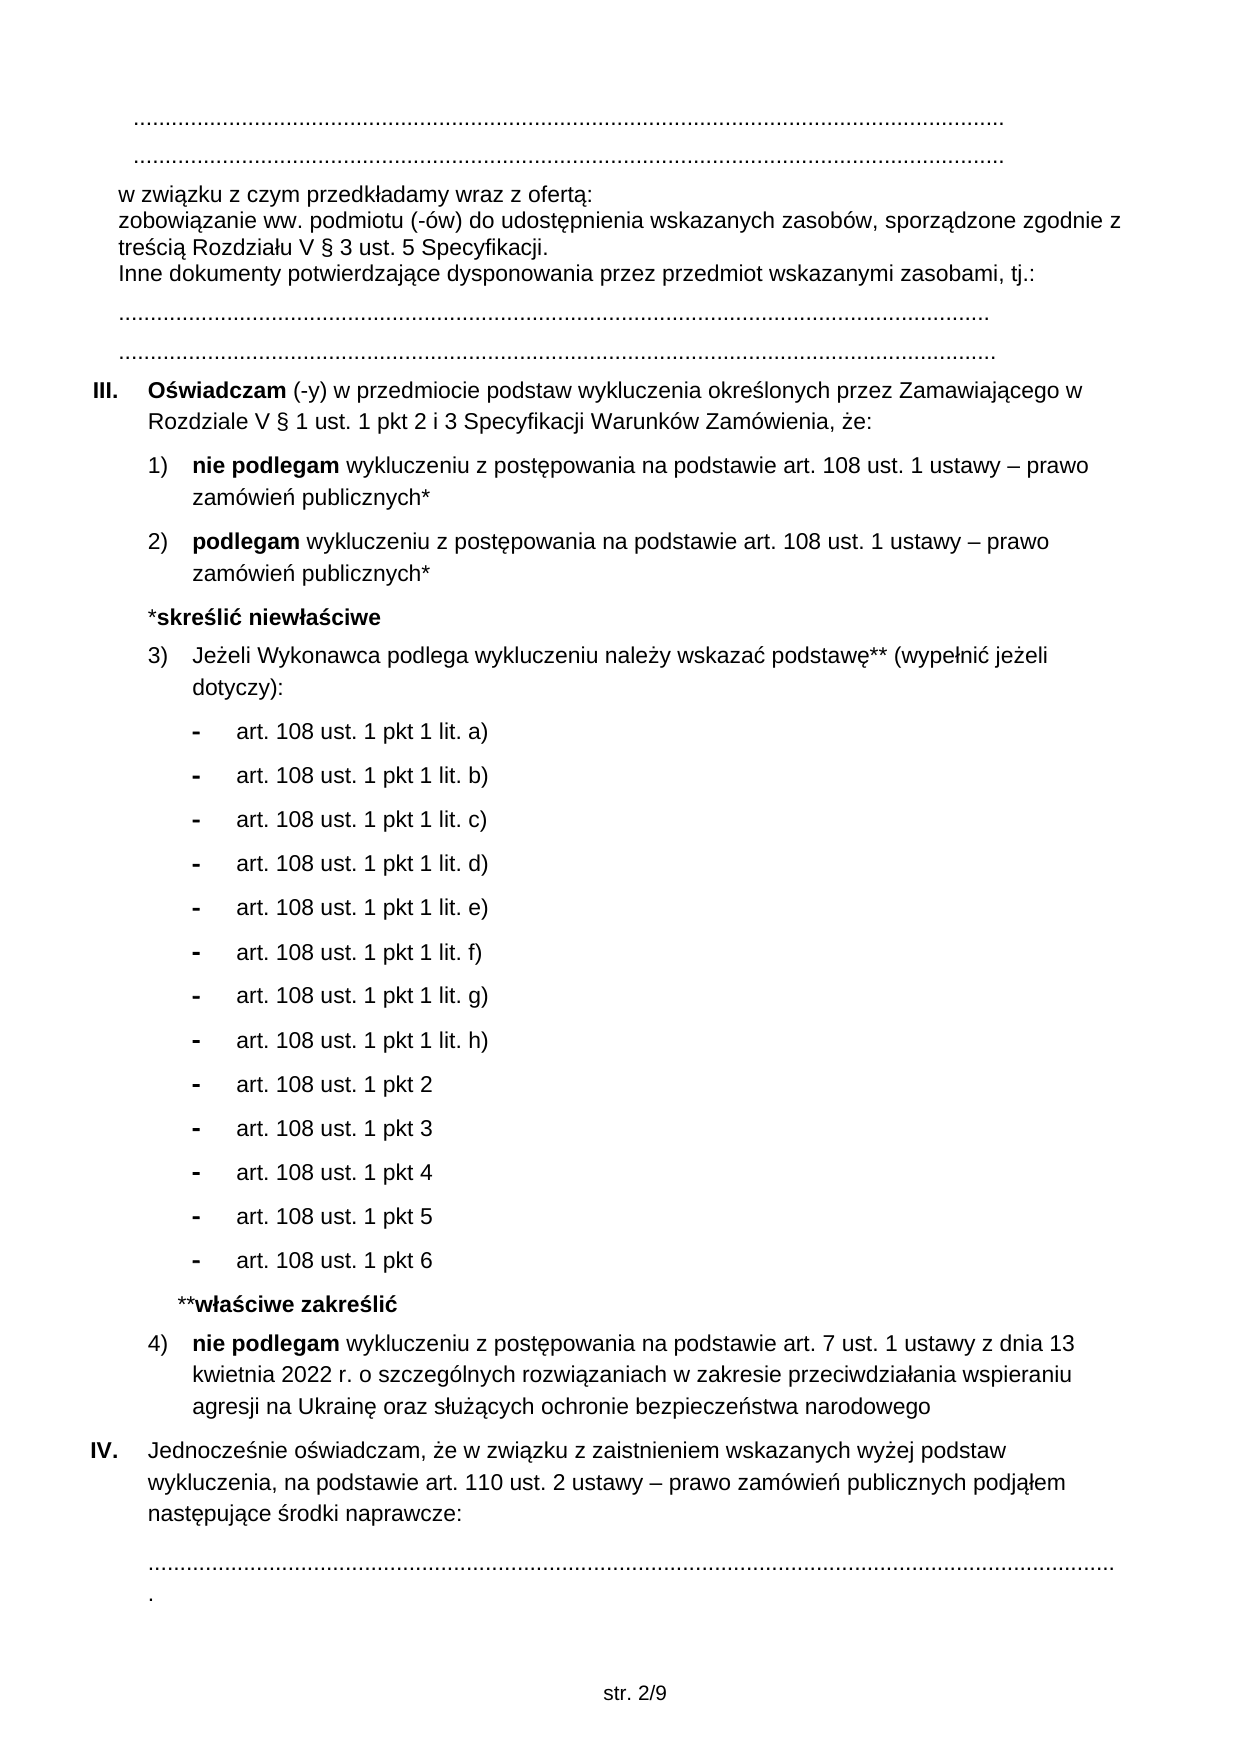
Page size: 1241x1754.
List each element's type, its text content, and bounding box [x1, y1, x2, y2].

text w związku z czym przedkładamy wraz z ofertą: [118, 181, 1122, 207]
text Inne dokumenty potwierdzające dysponowania przez przedmiot wskazanymi zasobami, tj.: [118, 260, 1122, 287]
text .......................................................................................................................................... [118, 338, 1122, 364]
list art. 108 ust. 1 pkt 1 lit. h) [192, 1027, 1122, 1053]
list nie podlegam wykluczeniu z postępowania na podstawie art. 108 ust. 1 ustawy – prawo zamówień publicznych* [148, 452, 1122, 510]
text *skreślić niewłaściwe [148, 604, 1122, 630]
text ......................................................................................................................................... [133, 142, 1122, 169]
list podlegam wykluczeniu z postępowania na podstawie art. 108 ust. 1 ustawy – prawo zamówień publicznych* [148, 528, 1122, 586]
list art. 108 ust. 1 pkt 1 lit. g) [192, 982, 1122, 1009]
text **właściwe zakreślić [177, 1291, 1122, 1317]
text ......................................................................................................................................... [133, 103, 1122, 130]
list art. 108 ust. 1 pkt 1 lit. e) [192, 894, 1122, 921]
list art. 108 ust. 1 pkt 1 lit. b) [192, 762, 1122, 788]
list art. 108 ust. 1 pkt 5 [192, 1203, 1122, 1229]
list art. 108 ust. 1 pkt 1 lit. d) [192, 850, 1122, 877]
list Jednocześnie oświadczam, że w związku z zaistnieniem wskazanych wyżej podstaw wykluczenia, na podstawie art. 110 ust. 2 ustawy – prawo zamówień publicznych podjąłem następujące środki naprawcze: [118, 1437, 1122, 1526]
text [148, 1544, 1122, 1607]
list art. 108 ust. 1 pkt 1 lit. a) [192, 718, 1122, 744]
list art. 108 ust. 1 pkt 3 [192, 1115, 1122, 1141]
list Jeżeli Wykonawca podlega wykluczeniu należy wskazać podstawę** (wypełnić jeżeli dotyczy): [148, 642, 1122, 700]
list art. 108 ust. 1 pkt 6 [192, 1247, 1122, 1273]
text ......................................................................................................................................... [118, 299, 1122, 325]
list Oświadczam (-y) w przedmiocie podstaw wykluczenia określonych przez Zamawiającego w Rozdziale V § 1 ust. 1 pkt 2 i 3 Specyfikacji Warunków Zamówienia, że: [118, 377, 1122, 435]
list art. 108 ust. 1 pkt 2 [192, 1071, 1122, 1097]
text zobowiązanie ww. podmiotu (-ów) do udostępnienia wskazanych zasobów, sporządzone zgodnie z treścią Rozdziału V § 3 ust. 5 Specyfikacji. [118, 207, 1122, 260]
list art. 108 ust. 1 pkt 1 lit. c) [192, 806, 1122, 833]
list art. 108 ust. 1 pkt 1 lit. f) [192, 938, 1122, 965]
list nie podlegam wykluczeniu z postępowania na podstawie art. 7 ust. 1 ustawy z dnia 13 kwietnia 2022 r. o szczególnych rozwiązaniach w zakresie przeciwdziałania wspieraniu agresji na Ukrainę oraz służących ochronie bezpieczeństwa narodowego [148, 1330, 1122, 1419]
list art. 108 ust. 1 pkt 4 [192, 1159, 1122, 1185]
